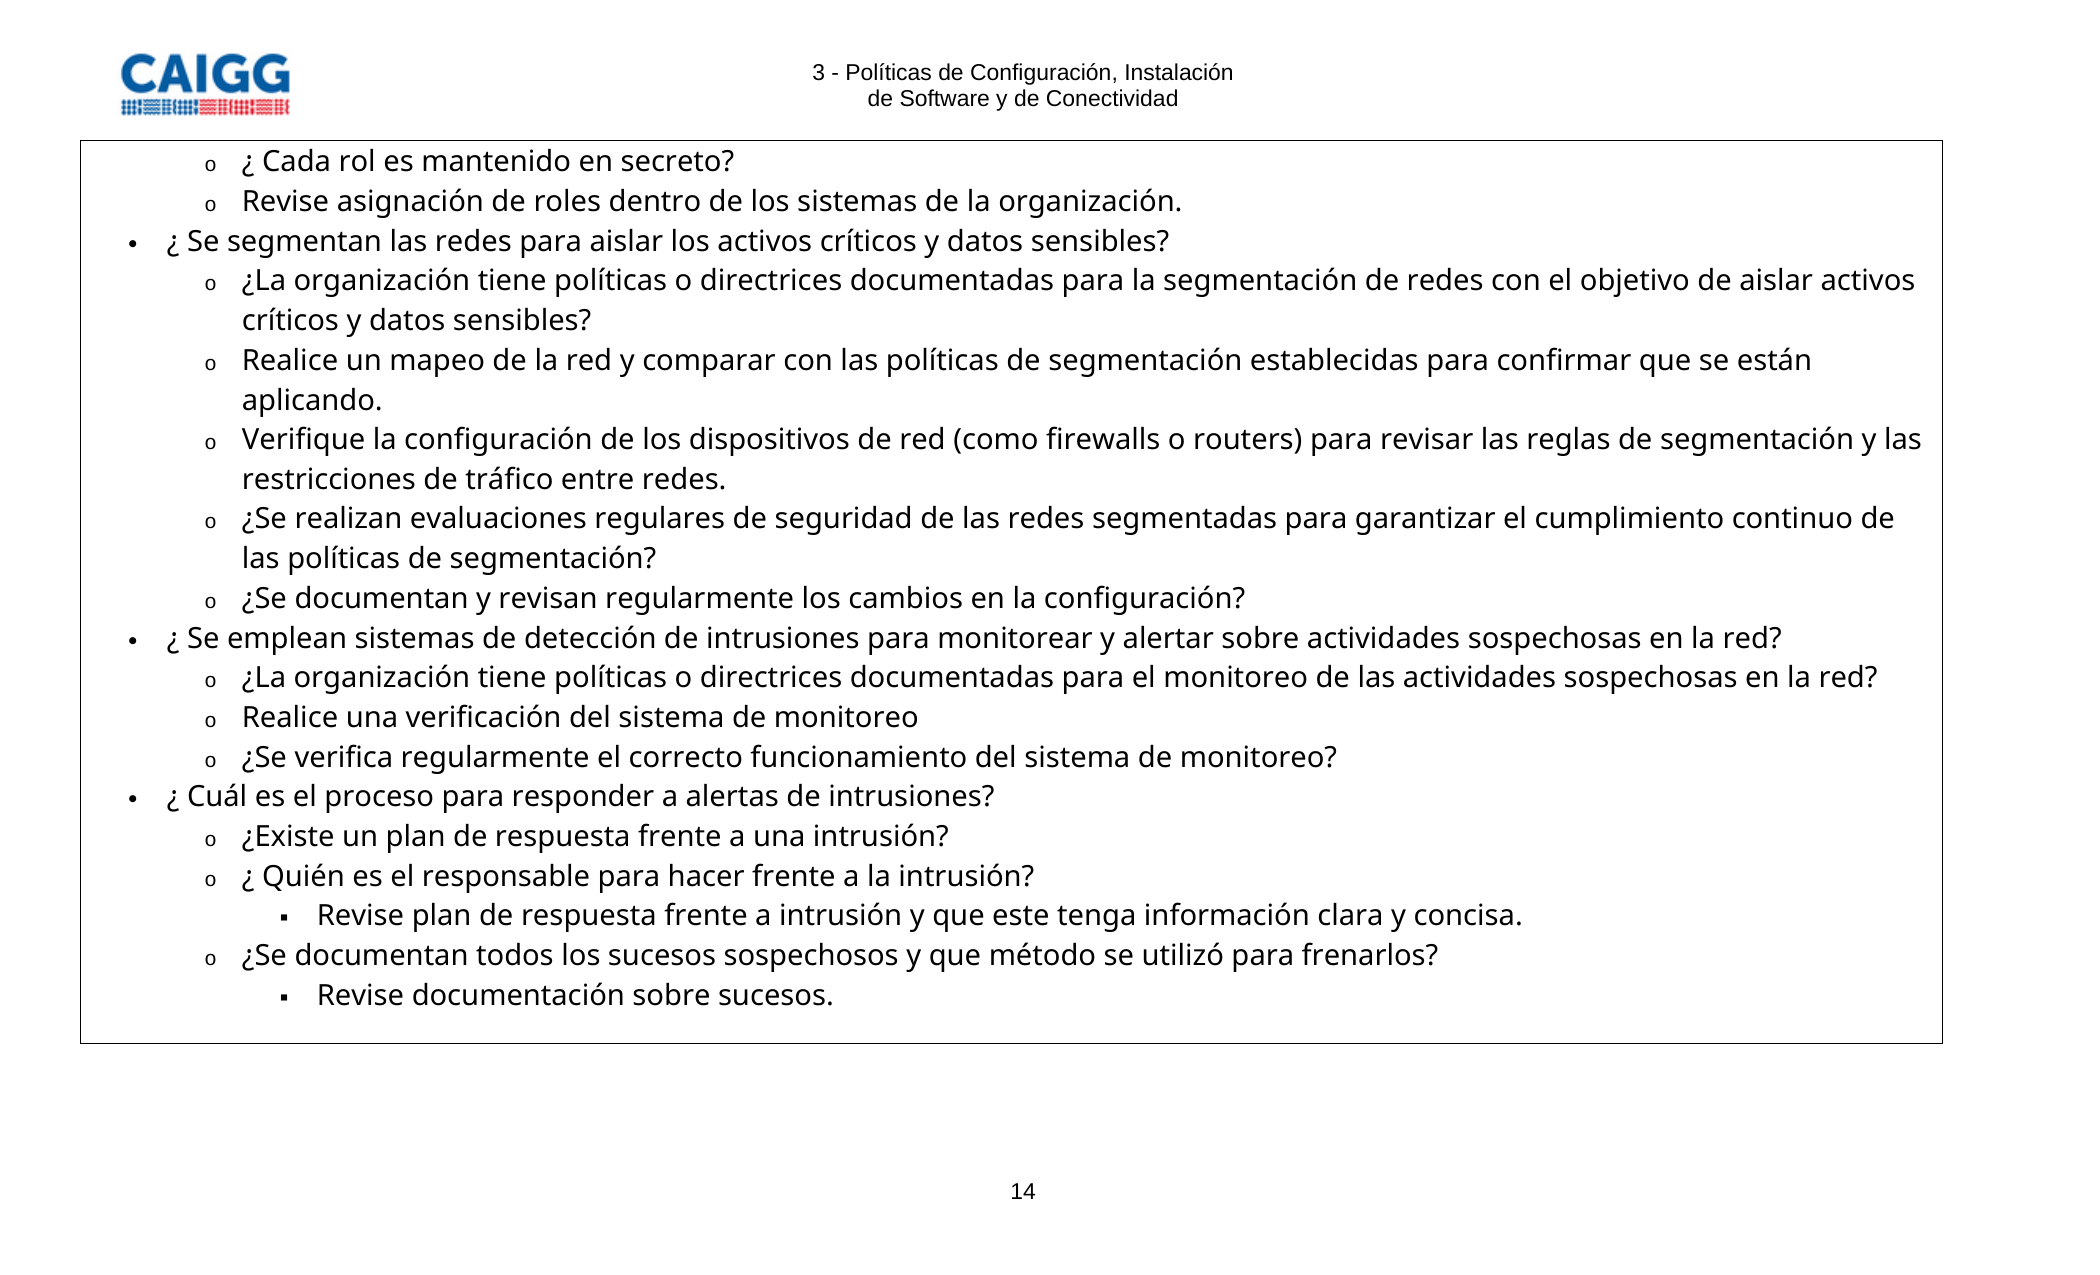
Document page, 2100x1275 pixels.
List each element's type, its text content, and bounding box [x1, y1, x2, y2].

picture [90, 32, 329, 140]
